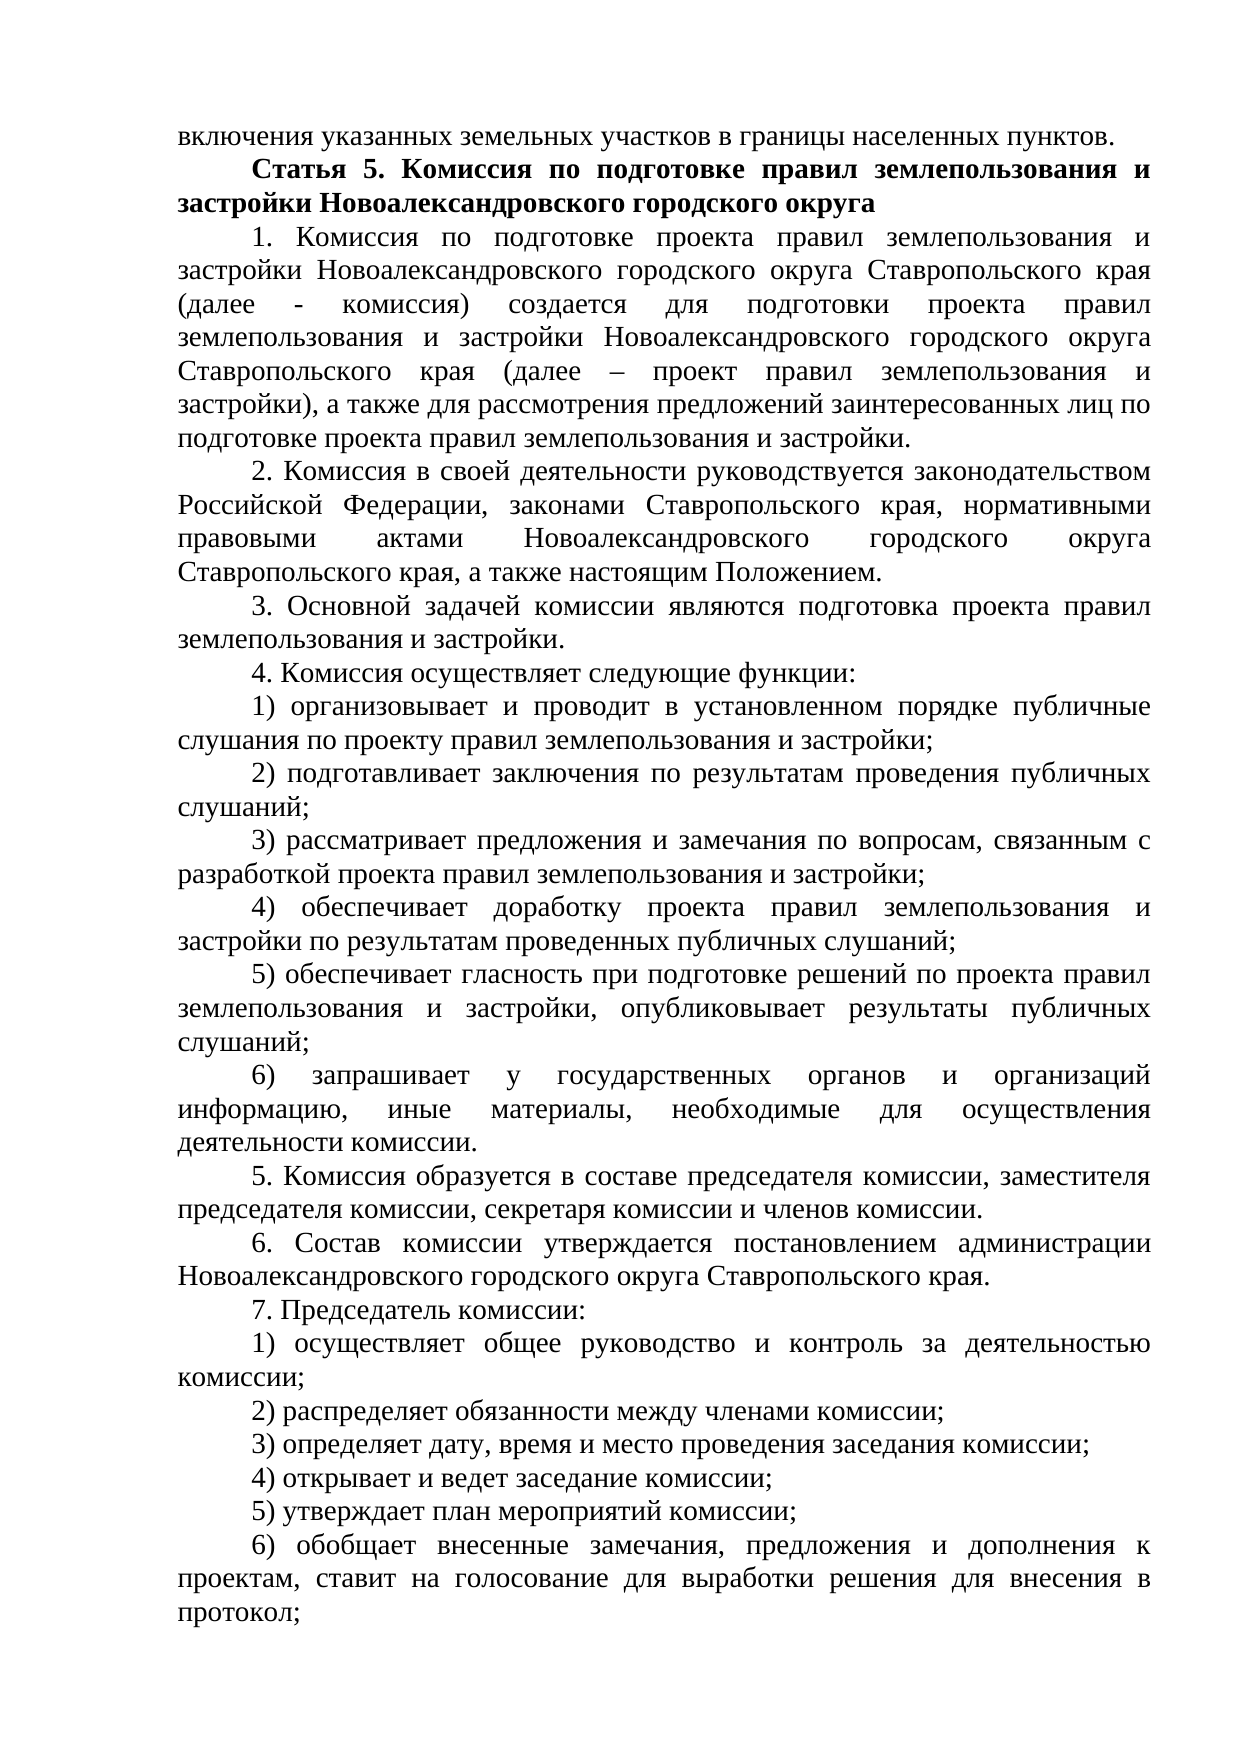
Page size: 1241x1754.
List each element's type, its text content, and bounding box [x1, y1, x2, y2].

text 6. Состав комиссии утверждается постановлением администрации Новоалександровского городского округа Ставропольского края. [177, 1225, 1152, 1292]
text 2) распределяет обязанности между членами комиссии; [177, 1393, 1152, 1426]
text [177, 118, 1152, 152]
text Статья 5. Комиссия по подготовке правил землепользования и застройки Новоалександровского городского округа [177, 152, 1152, 219]
text 1) организовывает и проводит в установленном порядке публичные слушания по проекту правил землепользования и застройки; [177, 688, 1152, 755]
text 4) открывает и ведет заседание комиссии; [177, 1460, 1152, 1493]
text 3. Основной задачей комиссии являются подготовка проекта правил землепользования и застройки. [177, 588, 1152, 655]
text 4) обеспечивает доработку проекта правил землепользования и застройки по результатам проведенных публичных слушаний; [177, 889, 1152, 957]
text 3) рассматривает предложения и замечания по вопросам, связанным с разработкой проекта правил землепользования и застройки; [177, 822, 1152, 889]
text 2) подготавливает заключения по результатам проведения публичных слушаний; [177, 755, 1152, 822]
text 6) обобщает внесенные замечания, предложения и дополнения к проектам, ставит на голосование для выработки решения для внесения в протокол; [177, 1527, 1152, 1627]
text 1) осуществляет общее руководство и контроль за деятельностью комиссии; [177, 1326, 1152, 1393]
text 7. Председатель комиссии: [177, 1292, 1152, 1326]
text 6) запрашивает у государственных органов и организаций информацию, иные материалы, необходимые для осуществления деятельности комиссии. [177, 1057, 1152, 1158]
text 3) определяет дату, время и место проведения заседания комиссии; [177, 1426, 1152, 1460]
text 5. Комиссия образуется в составе председателя комиссии, заместителя председателя комиссии, секретаря комиссии и членов комиссии. [177, 1158, 1152, 1225]
text 1. Комиссия по подготовке проекта правил землепользования и застройки Новоалександровского городского округа Ставропольского края (далее - комиссия) создается для подготовки проекта правил землепользования и застройки Новоалександровского городского округа Ставропольского края (далее – проект правил землепользования и застройки), а также для рассмотрения предложений заинтересованных лиц по подготовке проекта правил землепользования и застройки. [177, 219, 1152, 453]
text 4. Комиссия осуществляет следующие функции: [177, 655, 1152, 688]
text 5) обеспечивает гласность при подготовке решений по проекта правил землепользования и застройки, опубликовывает результаты публичных слушаний; [177, 957, 1152, 1057]
text 5) утверждает план мероприятий комиссии; [177, 1493, 1152, 1527]
text 2. Комиссия в своей деятельности руководствуется законодательством Российской Федерации, законами Ставропольского края, нормативными правовыми актами Новоалександровского городского округа Ставропольского края, а также настоящим Положением. [177, 453, 1152, 588]
